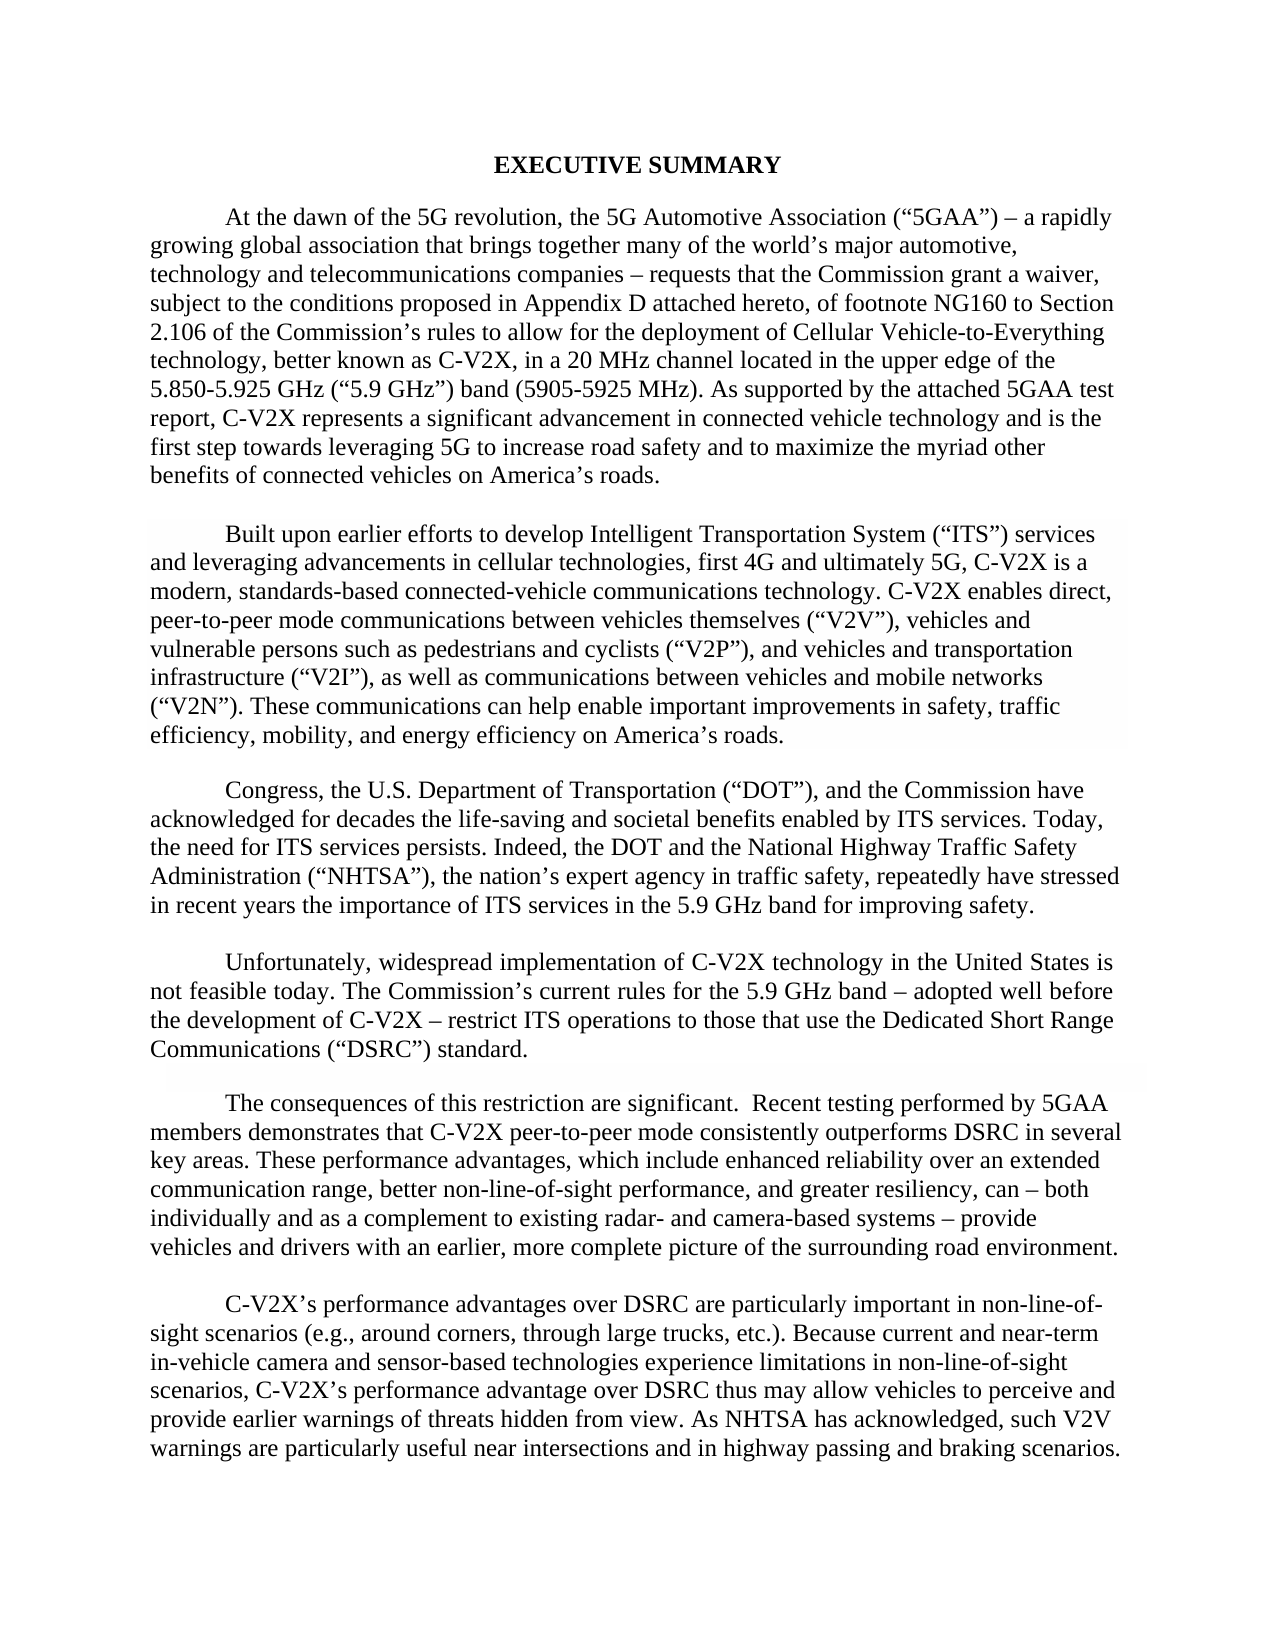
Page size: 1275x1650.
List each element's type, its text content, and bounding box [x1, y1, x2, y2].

text 5.850-5.925 GHz (“5.9 GHz”) band (5905-5925 MHz). As supported by the attached 5GAA test report, C-V2X represents a significant advancement in connected vehicle technology and is the first step towards leveraging 5G to increase road safety and to maximize the myriad other benefits of connected vehicles on America’s roads. [150, 374, 1121, 489]
list of the Commission’s rules to allow for the deployment of Cellular Vehicle-to-Everything technology, better known as C-V2X, in a 20 MHz channel located in the upper edge of the [150, 317, 1105, 374]
text Congress, the U.S. Department of Transportation (“DOT”), and the Commission have acknowledged for decades the life-saving and societal benefits enabled by ITS services. Today, the need for ITS services persists. Indeed, the DOT and the National Highway Traffic Safety Administration (“NHTSA”), the nation’s expert agency in traffic safety, repeatedly have stressed in recent years the importance of ITS services in the 5.9 GHz band for improving safety. [150, 775, 1132, 919]
text members demonstrates that C-V2X peer-to-peer mode consistently outperforms DSRC in several key areas. These performance advantages, which include enhanced reliability over an extended communication range, better non-line-of-sight performance, and greater resiliency, can – both individually and as a complement to existing radar- and camera-based systems – provide vehicles and drivers with an earlier, more complete picture of the surrounding road environment. [150, 1117, 1122, 1260]
text The consequences of this restriction are significant. Recent testing performed by 5GAA [225, 1092, 1139, 1117]
text C-V2X’s performance advantages over DSRC are particularly important in non-line-of- sight scenarios (e.g., around corners, through large trucks, etc.). Because current and near-term in-vehicle camera and sensor-based technologies experience limitations in non-line-of-sight scenarios, C-V2X’s performance advantage over DSRC thus may allow vehicles to perceive and provide earlier warnings of threats hidden from view. As NHTSA has acknowledged, such V2V warnings are particularly useful near intersections and in highway passing and braking scenarios. [150, 1289, 1121, 1462]
text At the dawn of the 5G revolution, the 5G Automotive Association (“5GAA”) – a rapidly growing global association that brings together many of the world’s major automotive, technology and telecommunications companies – requests that the Commission grant a waiver, subject to the conditions proposed in Appendix D attached hereto, of footnote NG160 to Section [150, 202, 1117, 317]
text Unfortunately, widespread implementation of C-V2X technology in the United States is not feasible today. The Commission’s current rules for the 5.9 GHz band – adopted well before the development of C-V2X – restrict ITS operations to those that use the Dedicated Short Range Communications (“DSRC”) standard. [150, 947, 1114, 1062]
